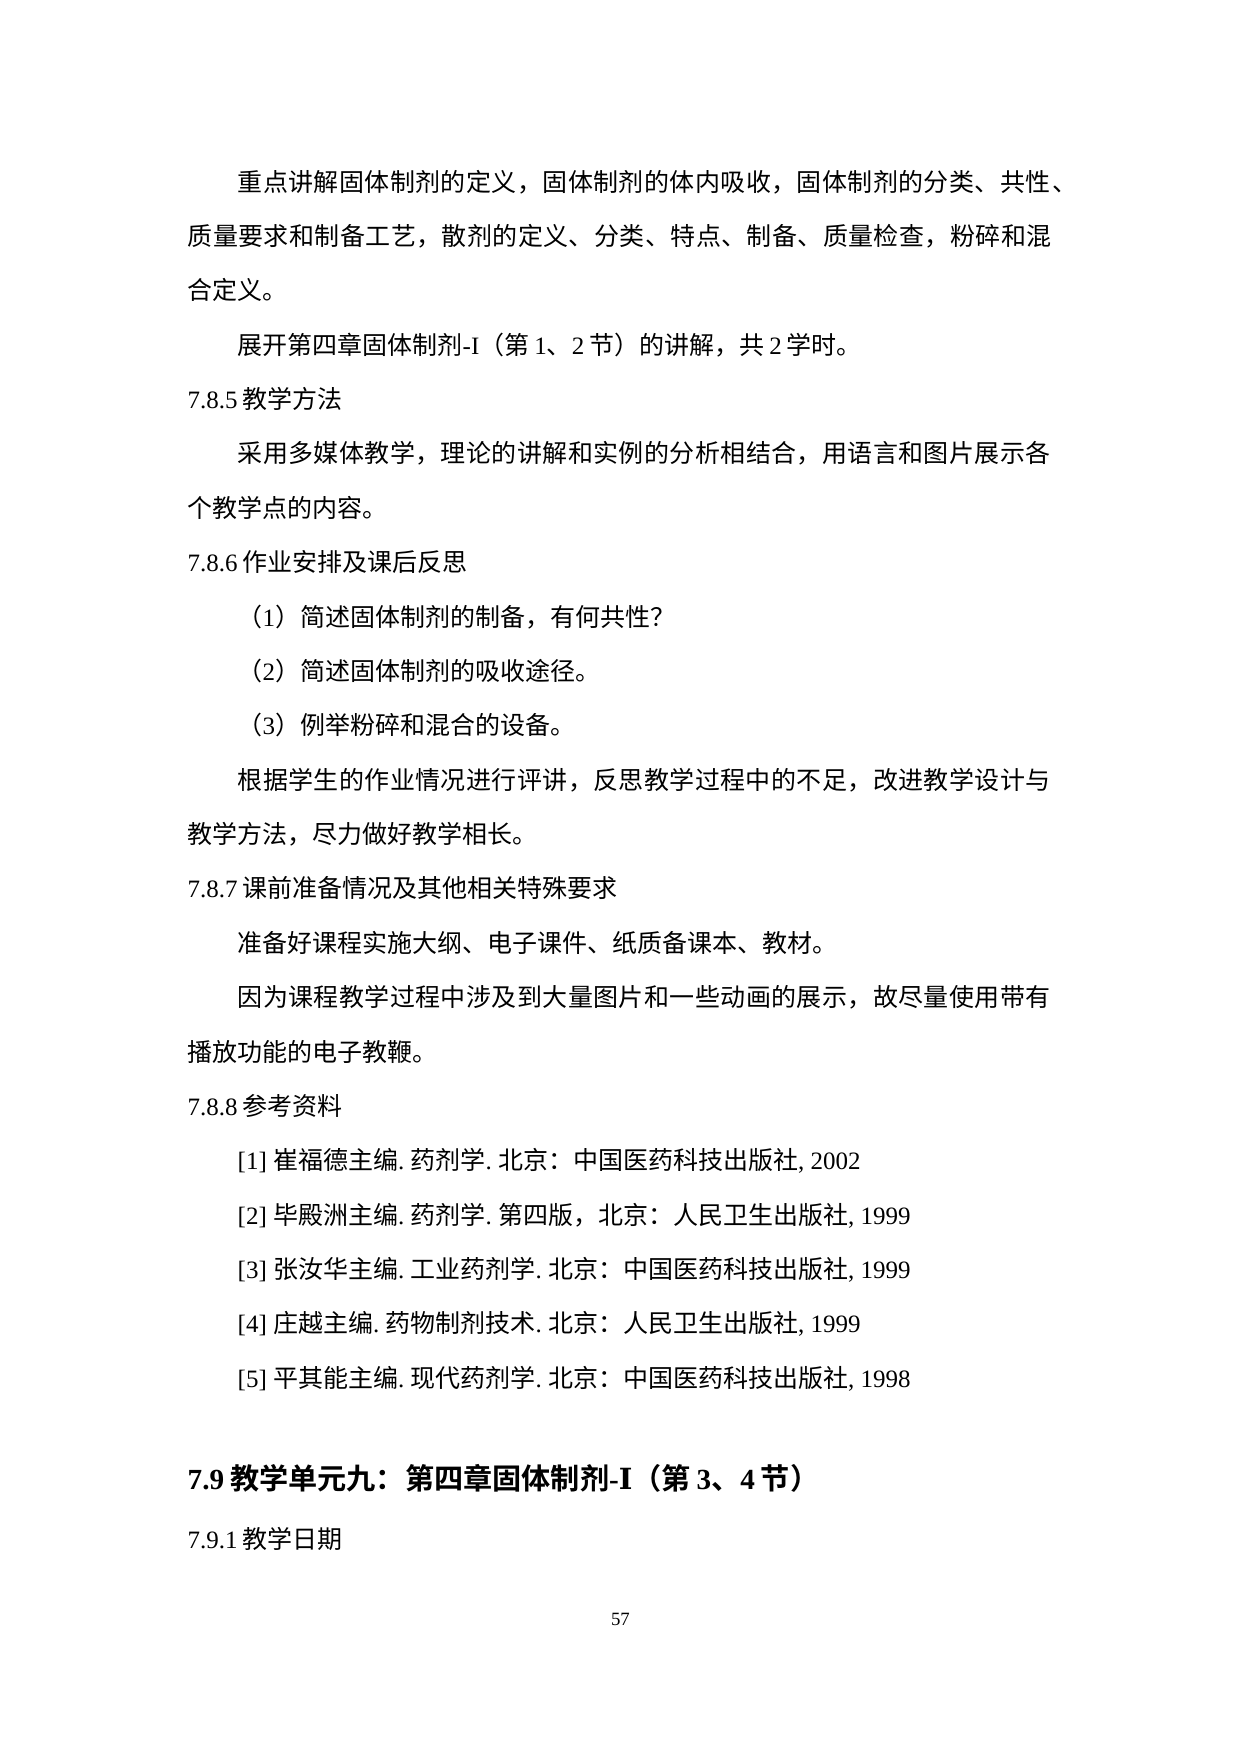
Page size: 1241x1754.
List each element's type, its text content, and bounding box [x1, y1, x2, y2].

text 准备好课程实施大纲、电子课件、纸质备课本、教材。 [187, 923, 1053, 959]
text [5] 平其能主编. 现代药剂学. 北京：中国医药科技出版社, 1998 [187, 1358, 1053, 1394]
text 7.8.7课前准备情况及其他相关特殊要求 [187, 869, 1053, 905]
text 7.8.5教学方法 [187, 379, 1053, 416]
text [3] 张汝华主编. 工业药剂学. 北京：中国医药科技出版社, 1999 [187, 1249, 1053, 1286]
text 展开第四章固体制剂-I（第1、2节）的讲解，共2学时。 [187, 325, 1053, 361]
text （1）简述固体制剂的制备，有何共性？ [187, 597, 1053, 633]
text （3）例举粉碎和混合的设备。 [187, 706, 1053, 742]
text 7.9.1教学日期 [187, 1519, 1053, 1555]
text [2] 毕殿洲主编. 药剂学. 第四版，北京：人民卫生出版社, 1999 [187, 1195, 1053, 1231]
text 重点讲解固体制剂的定义，固体制剂的体内吸收，固体制剂的分类、共性、质量要求和制备工艺，散剂的定义、分类、特点、制备、质量检查，粉碎和混合定义。 [187, 162, 1053, 307]
text 7.8.8参考资料 [187, 1086, 1053, 1123]
text 7.9教学单元九：第四章固体制剂-Ⅰ（第3、4节） [187, 1456, 1053, 1498]
text 根据学生的作业情况进行评讲，反思教学过程中的不足，改进教学设计与教学方法，尽力做好教学相长。 [187, 760, 1053, 851]
text （2）简述固体制剂的吸收途径。 [187, 651, 1053, 688]
text 7.8.6作业安排及课后反思 [187, 543, 1053, 579]
text 采用多媒体教学，理论的讲解和实例的分析相结合，用语言和图片展示各个教学点的内容。 [187, 434, 1053, 524]
text [4] 庄越主编. 药物制剂技术. 北京：人民卫生出版社, 1999 [187, 1304, 1053, 1340]
text [1] 崔福德主编. 药剂学. 北京：中国医药科技出版社, 2002 [187, 1141, 1053, 1177]
text 因为课程教学过程中涉及到大量图片和一些动画的展示，故尽量使用带有播放功能的电子教鞭。 [187, 978, 1053, 1068]
